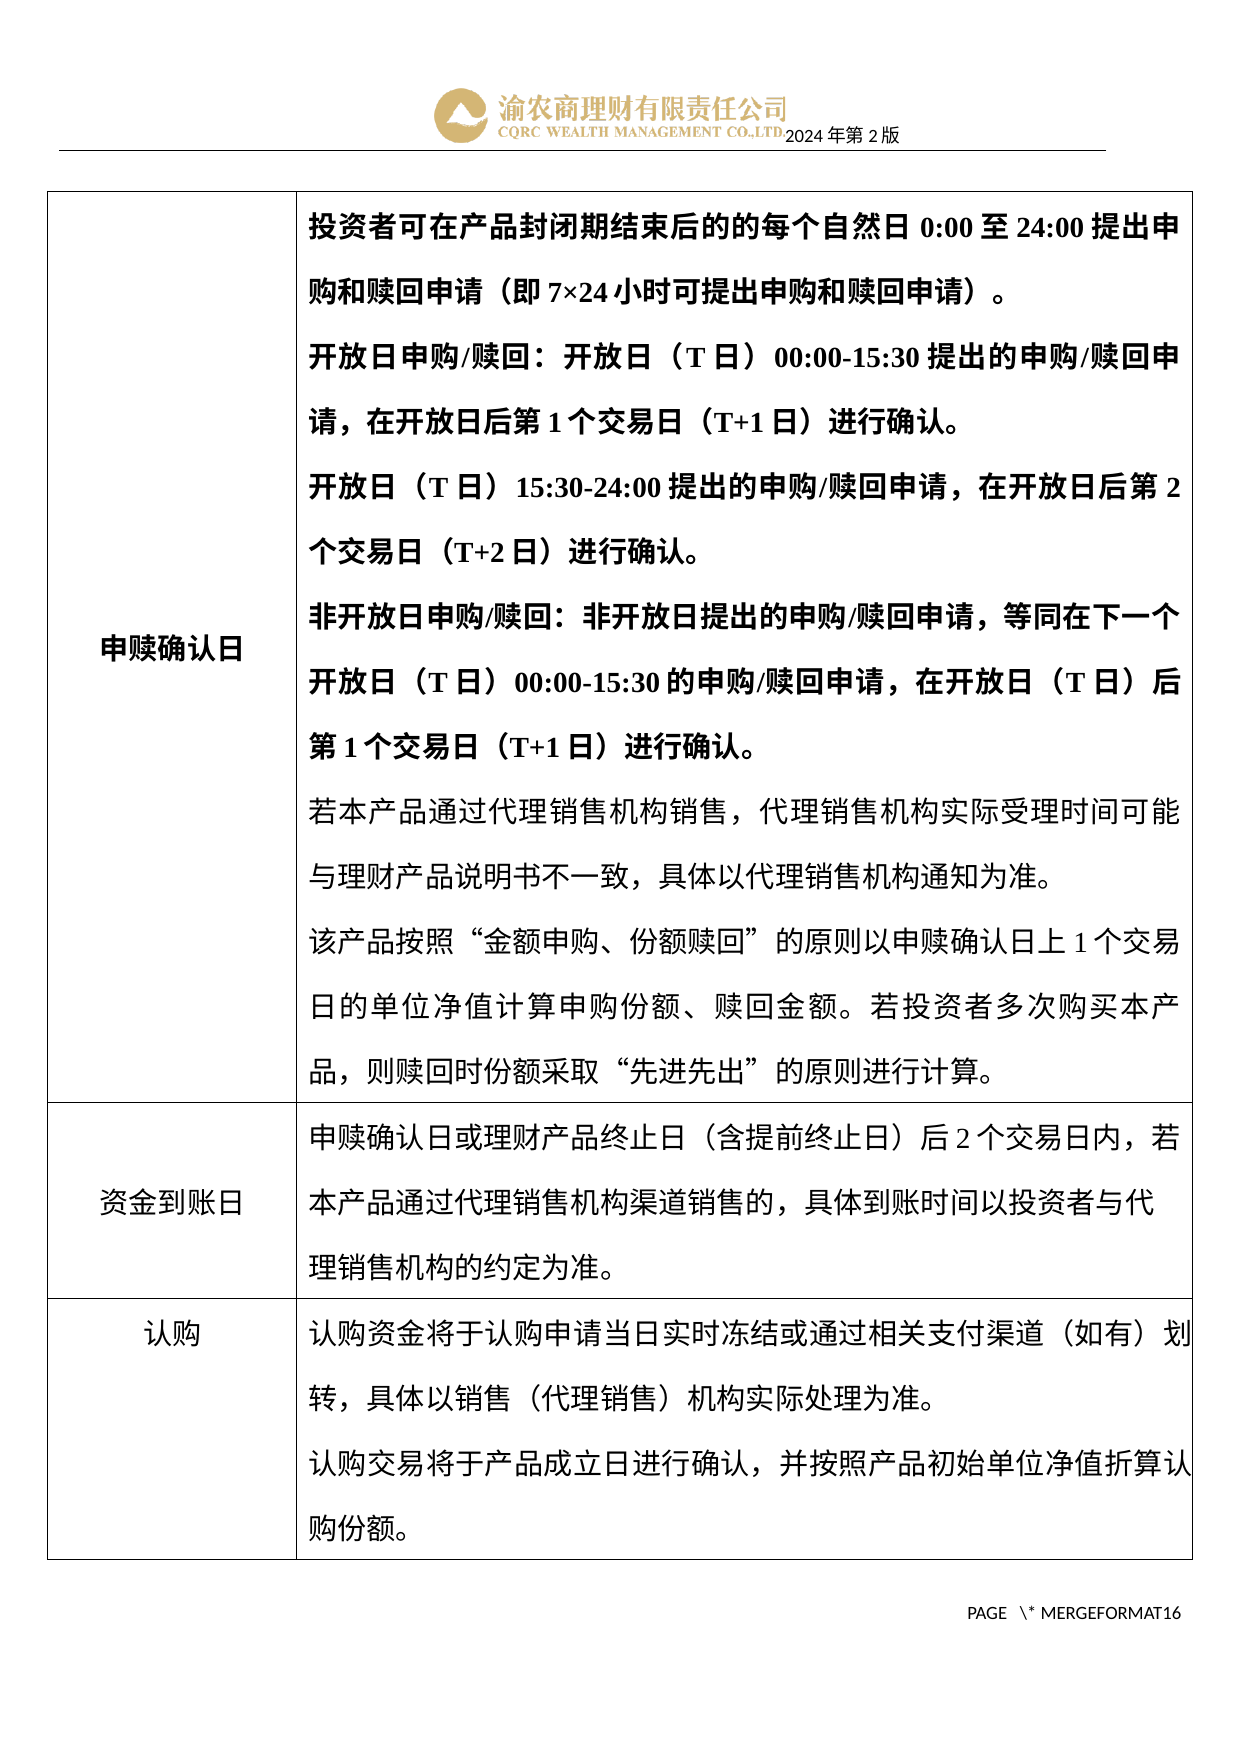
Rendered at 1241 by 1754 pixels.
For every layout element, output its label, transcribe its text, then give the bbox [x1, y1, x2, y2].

table_cell 申赎确认日 [48, 192, 296, 1102]
table_cell 投资者可在产品封闭期结束后的的每个自然日0:00至24:00提出申购和赎回申请（即7×24小时可提出申购和赎回申请）。 开放日申购/赎回：开放日（T日）00:00-15:30提出的申购/赎回申请，在开放日后第1个交易日（T+1日）进行确认。 开放日（T日）15:30-24:00提出的申购/赎回申请，在开放日后第2个交易日（T+2日）进行确认。 非开放日申购/赎回：非开放日提出的申购/赎回申请，等同在下一个开放日（T日）00:00-15:30的申购/赎回申请，在开放日（T日）后第1个交易日（T+1日）进行确认。 若本产品通过代理销售机构销售，代理销售机构实际受理时间可能与理财产品说明书不一致，具体以代理销售机构通知为准。 该产品按照“金额申购、份额赎回”的原则以申赎确认日上1个交易日的单位净值计算申购份额、赎回金额。若投资者多次购买本产品，则赎回时份额采取“先进先出”的原则进行计算。 [297, 192, 1192, 1102]
table_cell 资金到账日 [48, 1103, 296, 1298]
table_cell 申赎确认日或理财产品终止日（含提前终止日）后2个交易日内，若本产品通过代理销售机构渠道销售的，具体到账时间以投资者与代理销售机构的约定为准。 [297, 1103, 1192, 1298]
table_cell 认购 [48, 1299, 296, 1559]
picture [434, 88, 786, 143]
